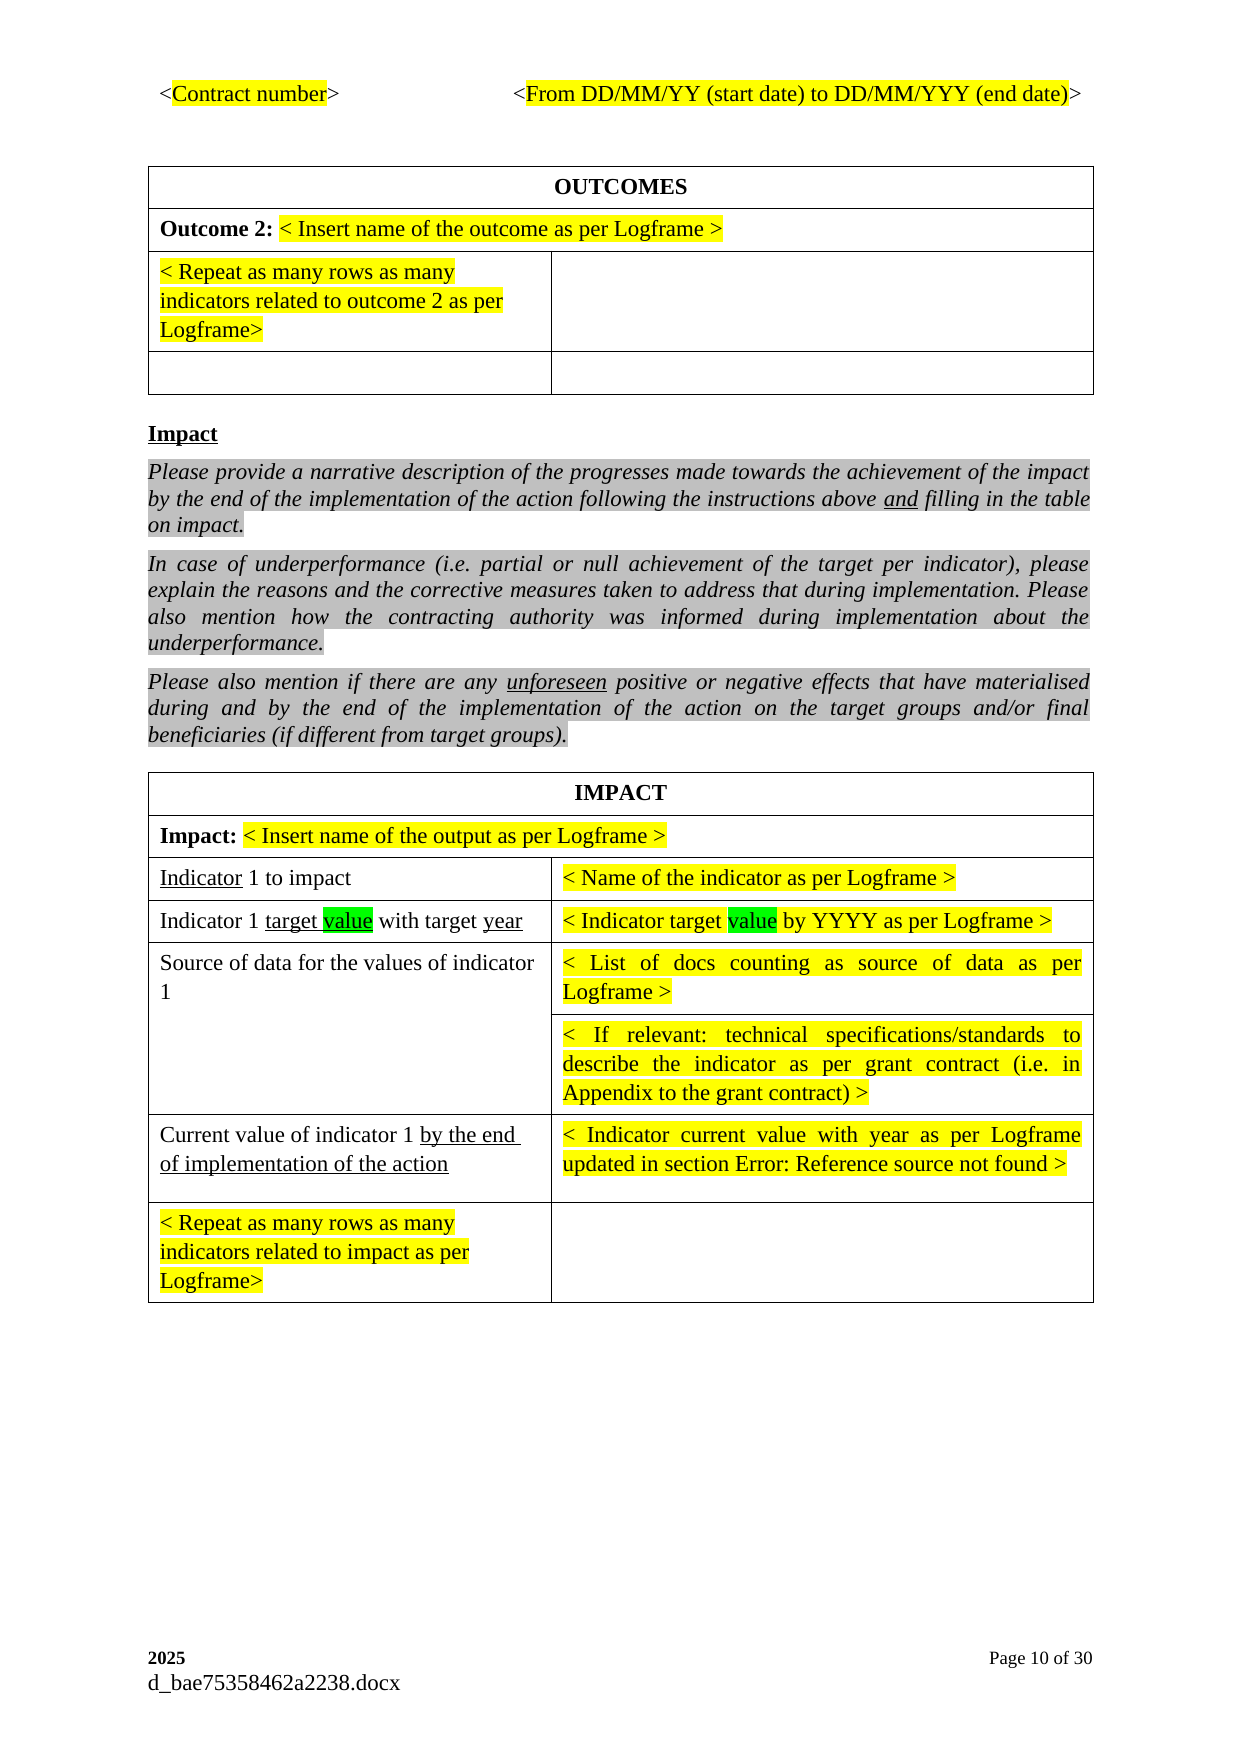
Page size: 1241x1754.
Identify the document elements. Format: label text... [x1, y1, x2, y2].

table_cell < Repeat as many rows as many indicators related to impact as per Logframe> [149, 1203, 551, 1302]
table_cell Source of data for the values of indicator 1 [149, 943, 551, 1114]
table_cell Outcome 2: < Insert name of the outcome as per Logframe > [149, 209, 1093, 251]
text In case of underperformance (i.e. partial or null achievement of the target per indicator), please explain the reasons and the corrective measures taken to address that during implementation. Please also mention how the contracting authority was informed during implementation about the underperformance. [324, 550, 1092, 655]
table_cell < Indicator target value by YYYY as per Logframe > [552, 901, 1093, 942]
table_cell Impact: < Insert name of the output as per Logframe > [149, 816, 1093, 857]
table_cell < Name of the indicator as per Logframe > [552, 858, 1093, 899]
table_cell < If relevant: technical specifications/standards to describe the indicator as per grant contract (i.e. in Appendix to the grant contract) > [552, 1015, 1093, 1114]
text Please provide a narrative description of the progresses made towards the achievement of the impact by the end of the implementation of the action following the instructions above and filling in the table on impact. [148, 458, 1092, 537]
table_cell [552, 1203, 1093, 1302]
table_header IMPACT [149, 773, 1093, 814]
table_cell [149, 352, 551, 393]
table_header OUTCOMES [149, 167, 1093, 208]
table_cell < Repeat as many rows as many indicators related to outcome 2 as per Logframe> [149, 252, 551, 351]
table_cell Indicator 1 target value with target year [149, 901, 551, 942]
text Please also mention if there are any unforeseen positive or negative effects that have materialised during and by the end of the implementation of the action on the target groups and/or final beneficiaries (if different from target groups). [568, 668, 1092, 747]
table_cell < List of docs counting as source of data as per Logframe > [552, 943, 1093, 1013]
table_cell [552, 352, 1093, 393]
text Impact [148, 419, 1092, 446]
table_cell Indicator 1 to impact [149, 858, 551, 899]
table_cell [552, 252, 1093, 351]
table_cell Current value of indicator 1 by the end of implementation of the action [149, 1115, 551, 1202]
